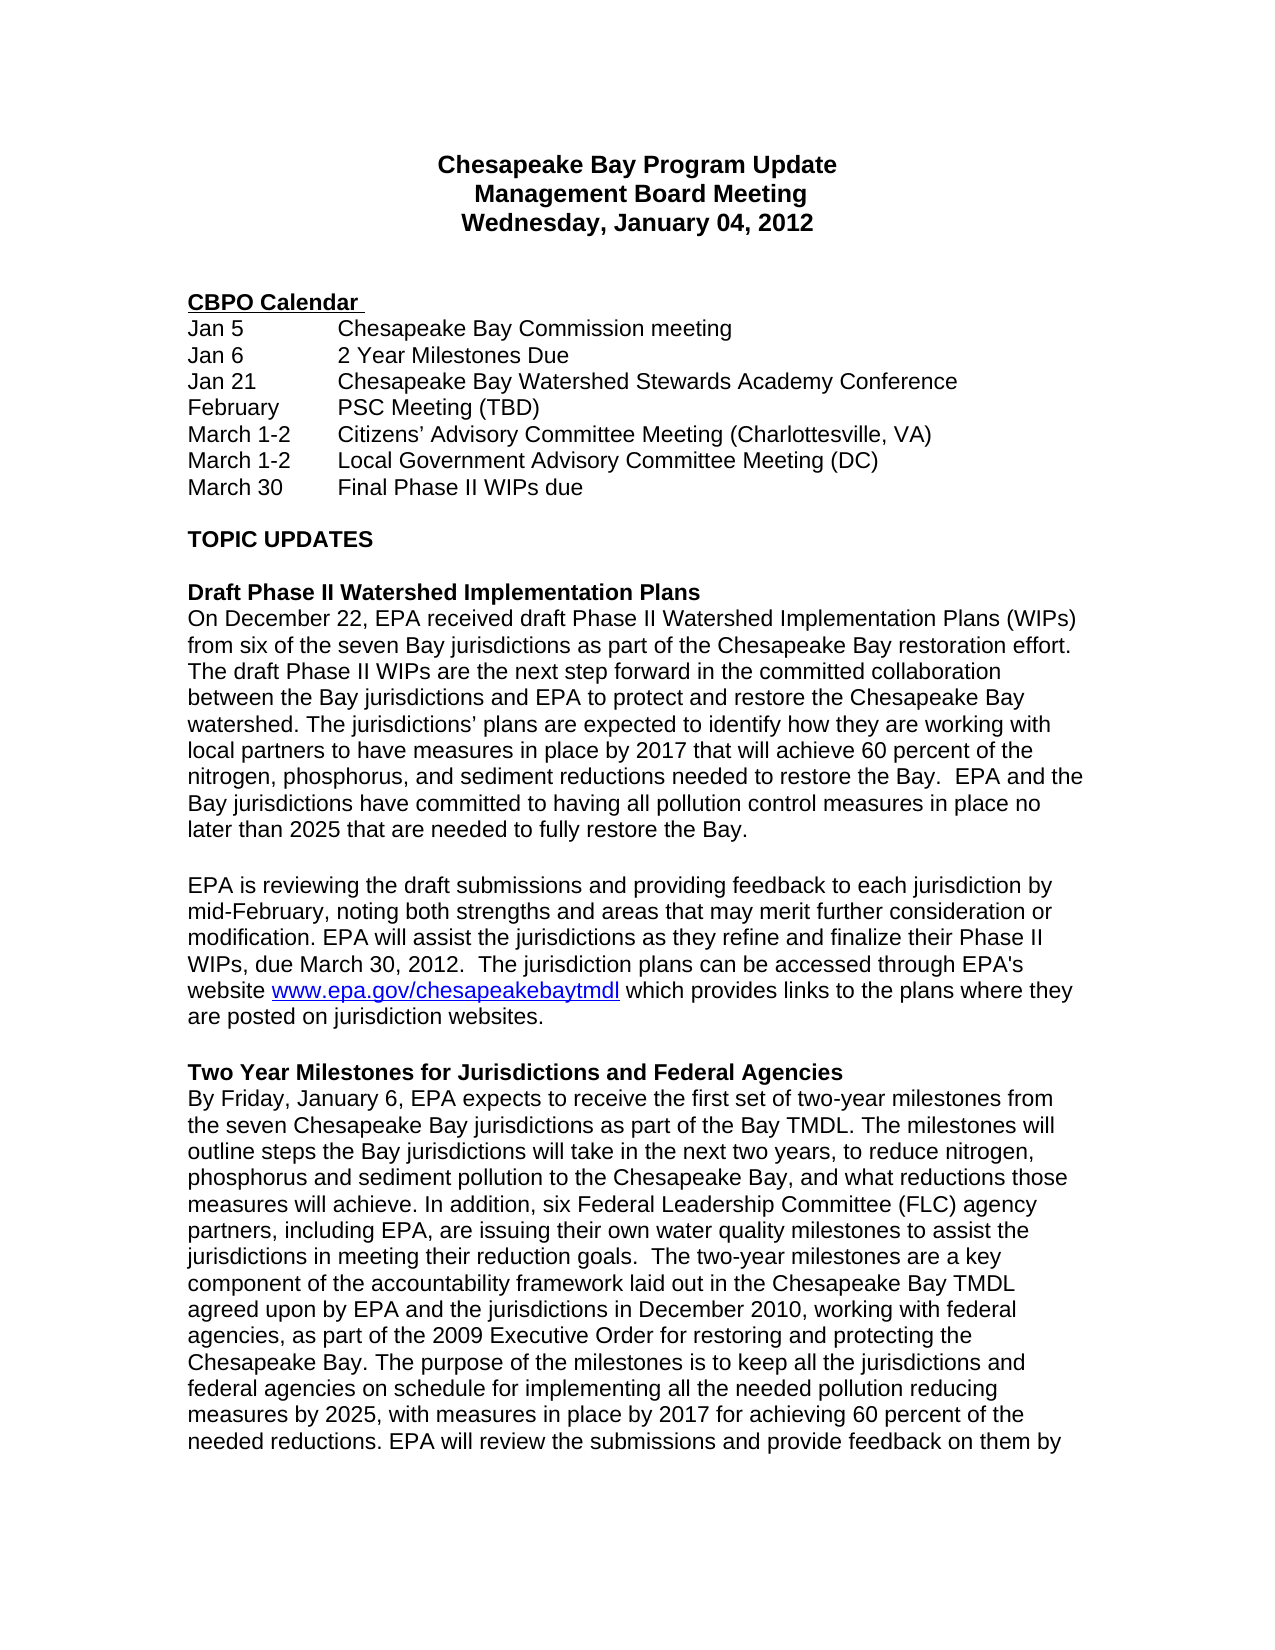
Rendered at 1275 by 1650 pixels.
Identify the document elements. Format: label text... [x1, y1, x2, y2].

text March 1-2 Citizens’ Advisory Committee Meeting (Charlottesville, VA) [187, 421, 1087, 447]
text February PSC Meeting (TBD) [187, 394, 1087, 421]
text Jan 6 2 Year Milestones Due [187, 342, 1087, 368]
text Wednesday, January 04, 2012 [187, 207, 1087, 236]
text Jan 5 Chesapeake Bay Commission meeting [187, 315, 1087, 342]
text CBPO Calendar [187, 289, 1087, 315]
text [187, 1059, 1087, 1454]
text Management Board Meeting [187, 179, 1087, 207]
text TOPIC UPDATES [187, 526, 1087, 552]
text EPA is reviewing the draft submissions and providing feedback to each jurisdiction by mid-February, noting both strengths and areas that may merit further consideration or modification. EPA will assist the jurisdictions as they refine and finalize their Phase II WIPs, due March 30, 2012. The jurisdiction plans can be accessed through EPA's website www.epa.gov/chesapeakebaytmdl which provides links to the plans where they are posted on jurisdiction websites. [187, 872, 1087, 1030]
text March 30 Final Phase II WIPs due [187, 473, 1087, 500]
text Jan 21 Chesapeake Bay Watershed Stewards Academy Conference [187, 368, 1087, 394]
text Draft Phase II Watershed Implementation Plans [187, 579, 1087, 605]
text On December 22, EPA received draft Phase II Watershed Implementation Plans (WIPs) from six of the seven Bay jurisdictions as part of the Chesapeake Bay restoration effort. The draft Phase II WIPs are the next step forward in the committed collaboration between the Bay jurisdictions and EPA to protect and restore the Chesapeake Bay watershed. The jurisdictions’ plans are expected to identify how they are working with local partners to have measures in place by 2017 that will achieve 60 percent of the nitrogen, phosphorus, and sediment reductions needed to restore the Bay. EPA and the Bay jurisdictions have committed to having all pollution control measures in place no later than 2025 that are needed to fully restore the Bay. [187, 605, 1087, 842]
text Chesapeake Bay Program Update [187, 150, 1087, 179]
text March 1-2 Local Government Advisory Committee Meeting (DC) [187, 447, 1087, 473]
